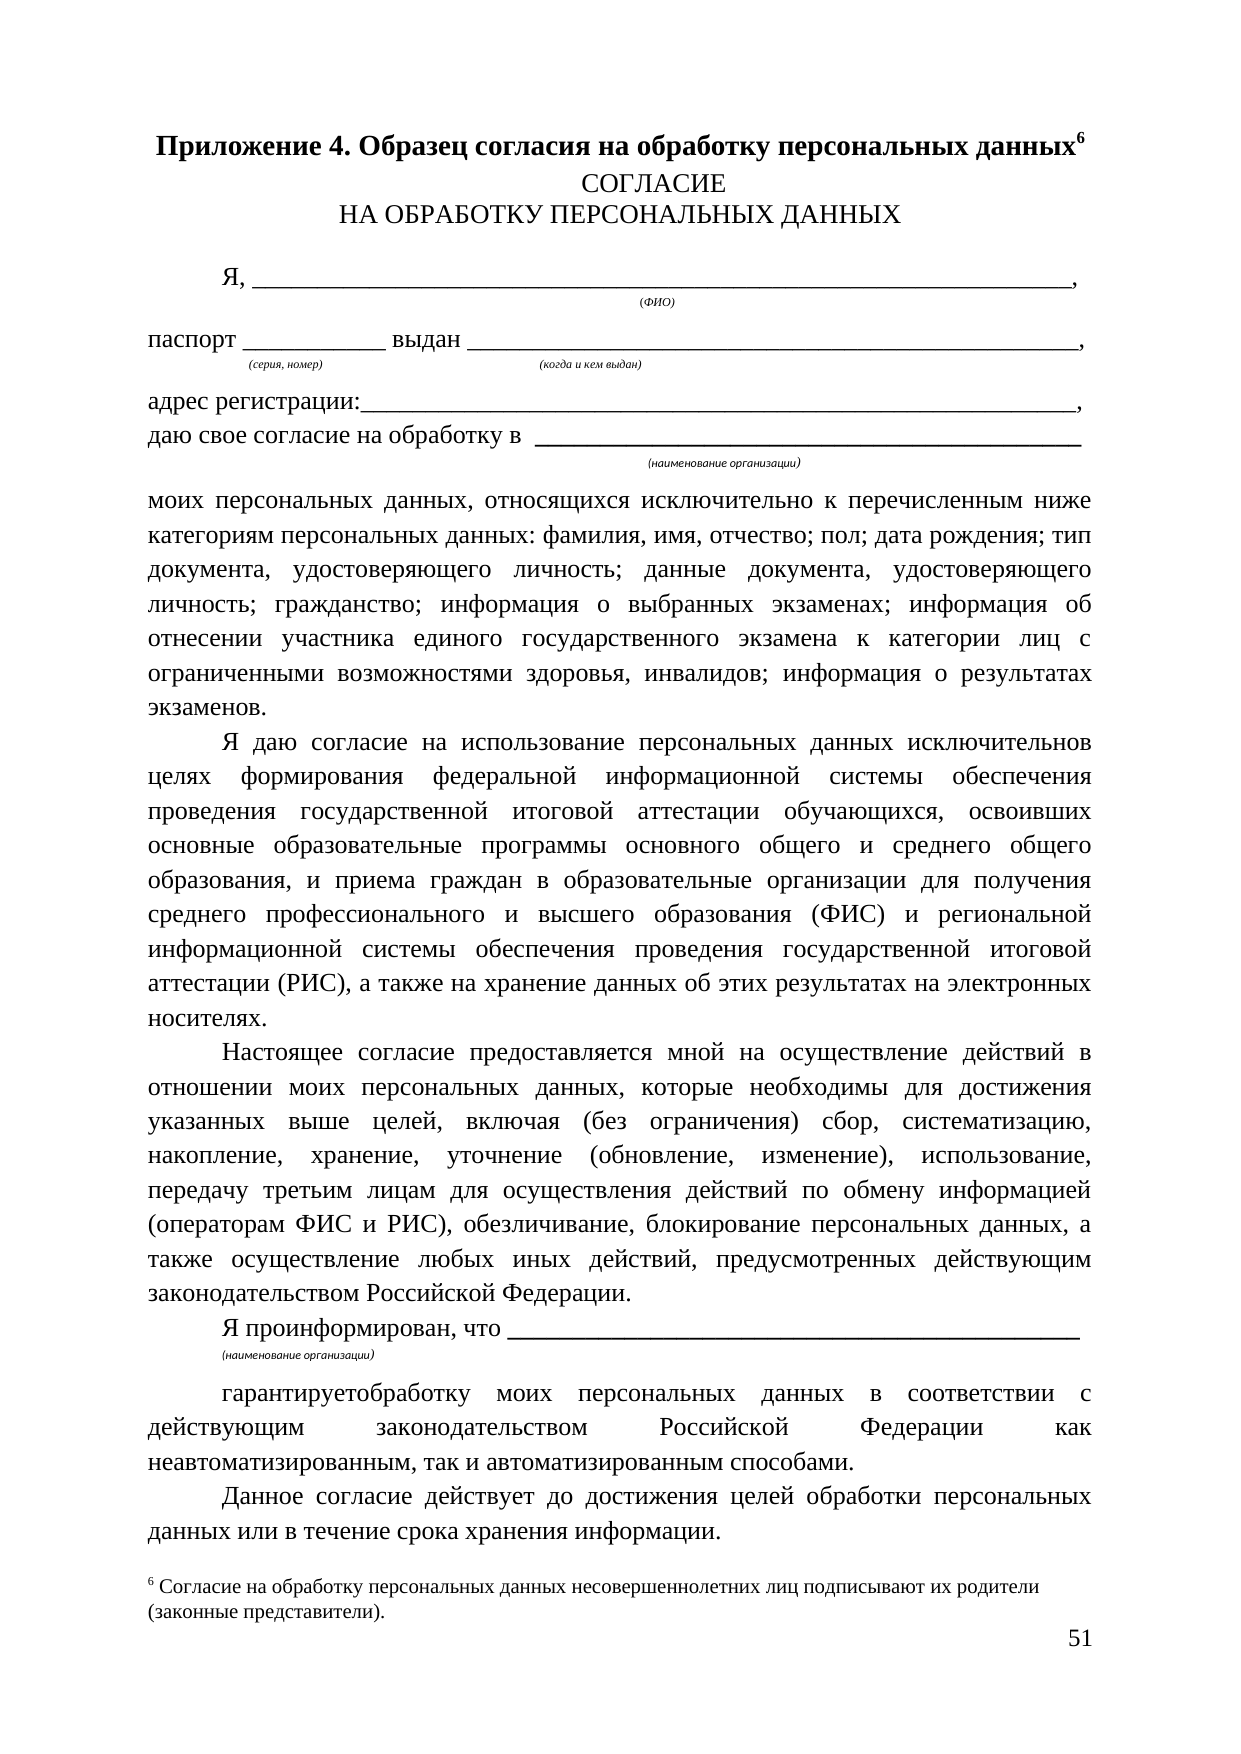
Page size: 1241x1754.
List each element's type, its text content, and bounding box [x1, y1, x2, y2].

text (ФИО) [148, 295, 1093, 319]
text Я проинформирован, что ____________________________________________ [148, 1312, 1093, 1342]
text паспорт ___________ выдан _______________________________________________, [148, 323, 1093, 353]
text Настоящее согласие предоставляется мной на осуществление действий в отношении моих персональных данных, которые необходимы для достижения указанных выше целей, включая (без ограничения) сбор, систематизацию, накопление, хранение, уточнение (обновление, изменение), использование, передачу третьим лицам для осуществления действий по обмену информацией (операторам ФИС и РИС), обезличивание, блокирование персональных данных, а также осуществление любых иных действий, предусмотренных действующим законодательством Российской Федерации. [148, 1036, 1093, 1307]
text Данное согласие действует до достижения целей обработки персональных данных или в течение срока хранения информации. [148, 1480, 1093, 1545]
text Я, _______________________________________________________________, [148, 261, 1093, 291]
text (серия, номер) (когда и кем выдан) [148, 357, 1093, 381]
text Я даю согласие на использование персональных данных исключительнов целях формирования федеральной информационной системы обеспечения проведения государственной итоговой аттестации обучающихся, освоивших основные образовательные программы основного общего и среднего общего образования, и приема граждан в образовательные организации для получения среднего профессионального и высшего образования (ФИС) и региональной информационной системы обеспечения проведения государственной итоговой аттестации (РИС), а также на хранение данных об этих результатах на электронных носителях. [148, 726, 1093, 1032]
text даю свое согласие на обработку в __________________________________________ [148, 419, 1093, 449]
text (наименование организации) [148, 454, 1093, 481]
text адрес регистрации:_______________________________________________________, [148, 385, 1093, 415]
text СОГЛАСИЕ НА ОБРАБОТКУ ПЕРСОНАЛЬНЫХ ДАННЫХ [148, 167, 1093, 230]
subtitle Приложение 4. Образец согласия на обработку персональных данных [148, 128, 1093, 161]
text гарантируетобработку моих персональных данных в соответствии с действующим законодательством Российской Федерации как неавтоматизированным, так и автоматизированным способами. [148, 1377, 1093, 1476]
text моих персональных данных, относящихся исключительно к перечисленным ниже категориям персональных данных: фамилия, имя, отчество; пол; дата рождения; тип документа, удостоверяющего личность; данные документа, удостоверяющего личность; гражданство; информация о выбранных экзаменах; информация об отнесении участника единого государственного экзамена к категории лиц с ограниченными возможностями здоровья, инвалидов; информация о результатах экзаменов. [148, 484, 1093, 721]
text (наименование организации) [148, 1346, 1093, 1373]
